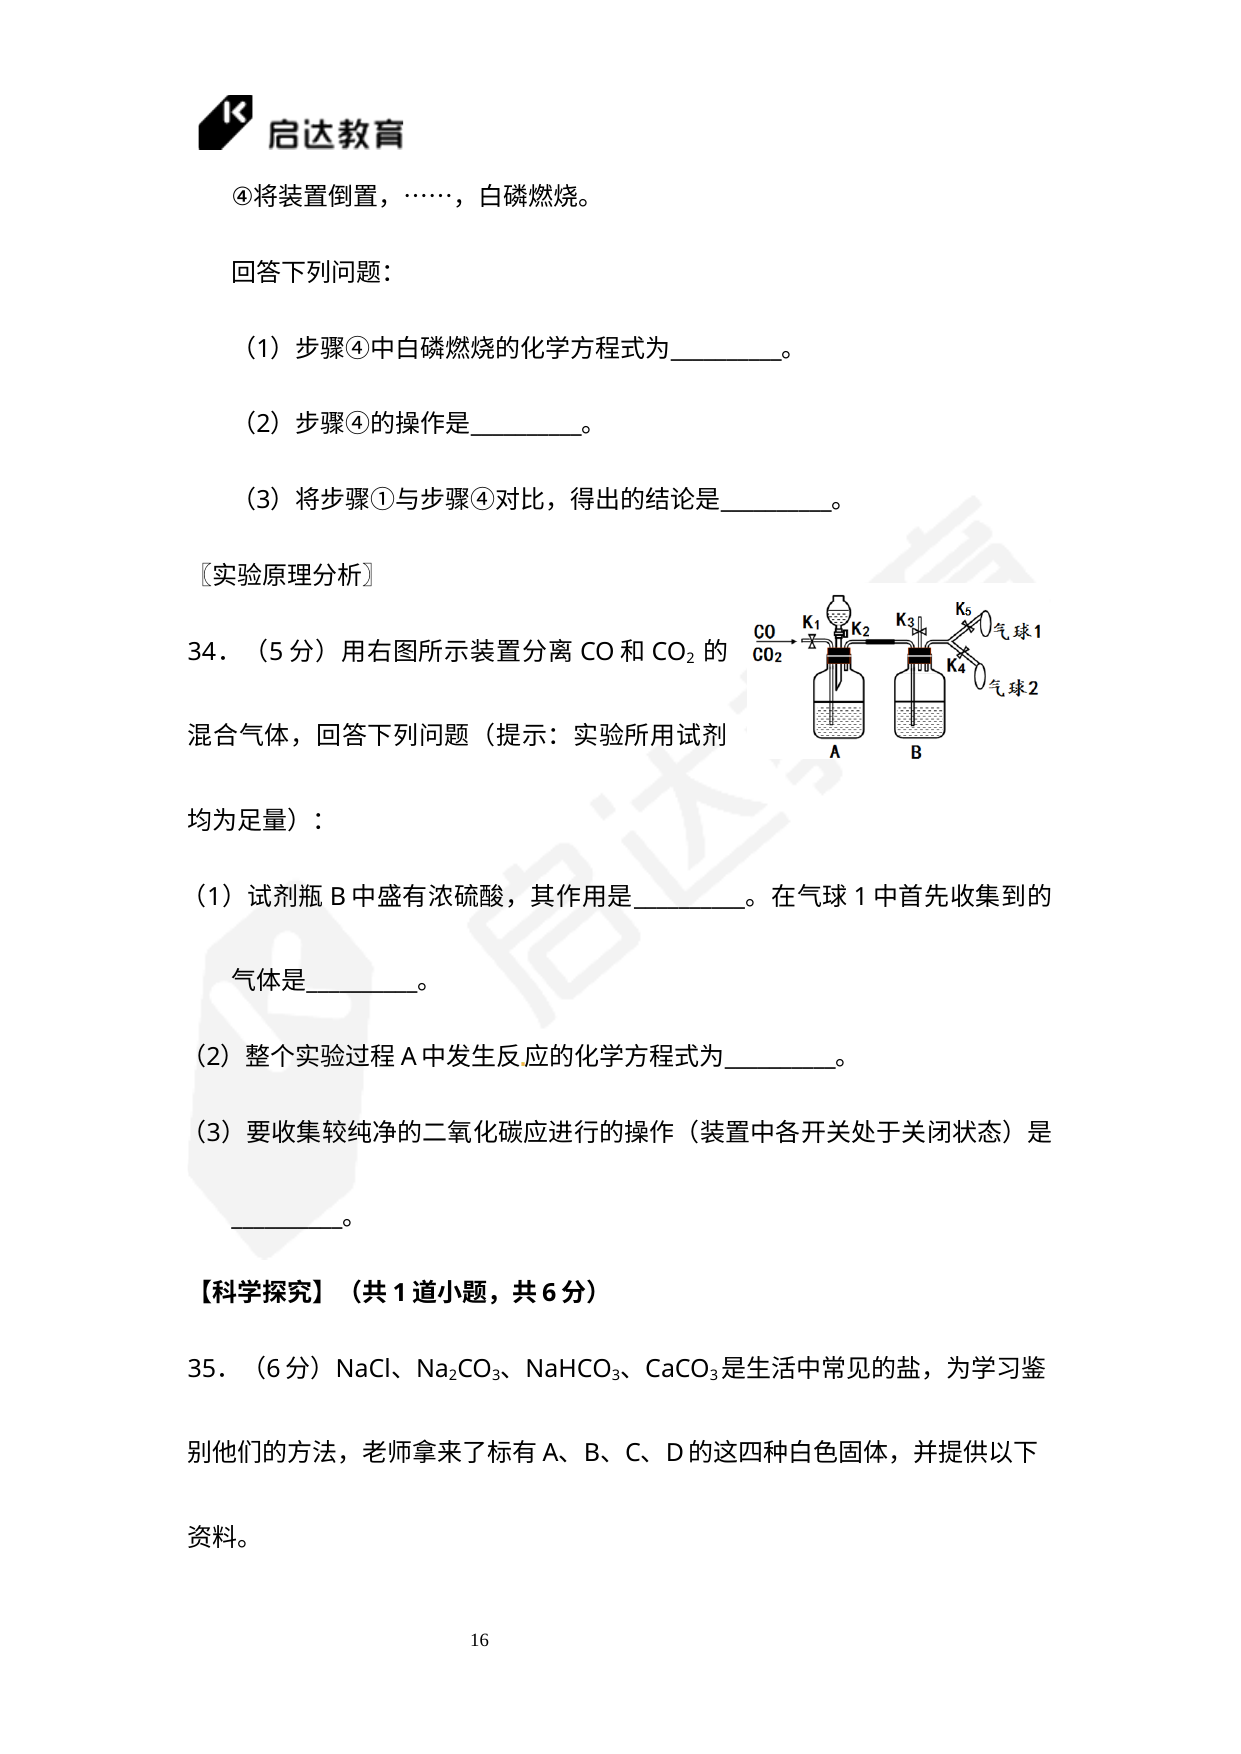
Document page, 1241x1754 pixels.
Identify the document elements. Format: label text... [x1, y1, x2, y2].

text （1）试剂瓶B中盛有浓硫酸，其作用是__________。在气球1中首先收集到的气体是__________。 [181, 862, 1053, 1011]
text 【科学探究】（共1道小题，共6分） [187, 1258, 1053, 1323]
text （3）要收集较纯净的二氧化碳应进行的操作（装置中各开关处于关闭状态）是__________。 [181, 1098, 1053, 1247]
picture [198, 95, 404, 150]
text （2）整个实验过程A中发生反应的化学方程式为__________。 [181, 1022, 1053, 1087]
text 〖实验原理分析〗 [187, 541, 1053, 606]
text ④将装置倒置，……，白磷燃烧。 [231, 162, 1053, 227]
text （3）将步骤①与步骤④对比，得出的结论是__________。 [231, 465, 1053, 530]
text 35．（6分）NaCl、Na2CO3、NaHCO3、CaCO3是生活中常见的盐，为学习鉴别他们的方法，老师拿来了标有A、B、C、D的这四种白色固体，并提供以下资料。 [187, 1334, 1053, 1568]
picture [746, 583, 1050, 758]
text （2）步骤④的操作是__________。 [231, 389, 1053, 454]
text （1）步骤④中白磷燃烧的化学方程式为__________。 [231, 314, 1053, 379]
text 回答下列问题： [231, 238, 1053, 303]
text 34．（5分）用右图所示装置分离CO和CO2 的混合气体，回答下列问题（提示：实验所用试剂均为足量）： [187, 617, 1053, 851]
